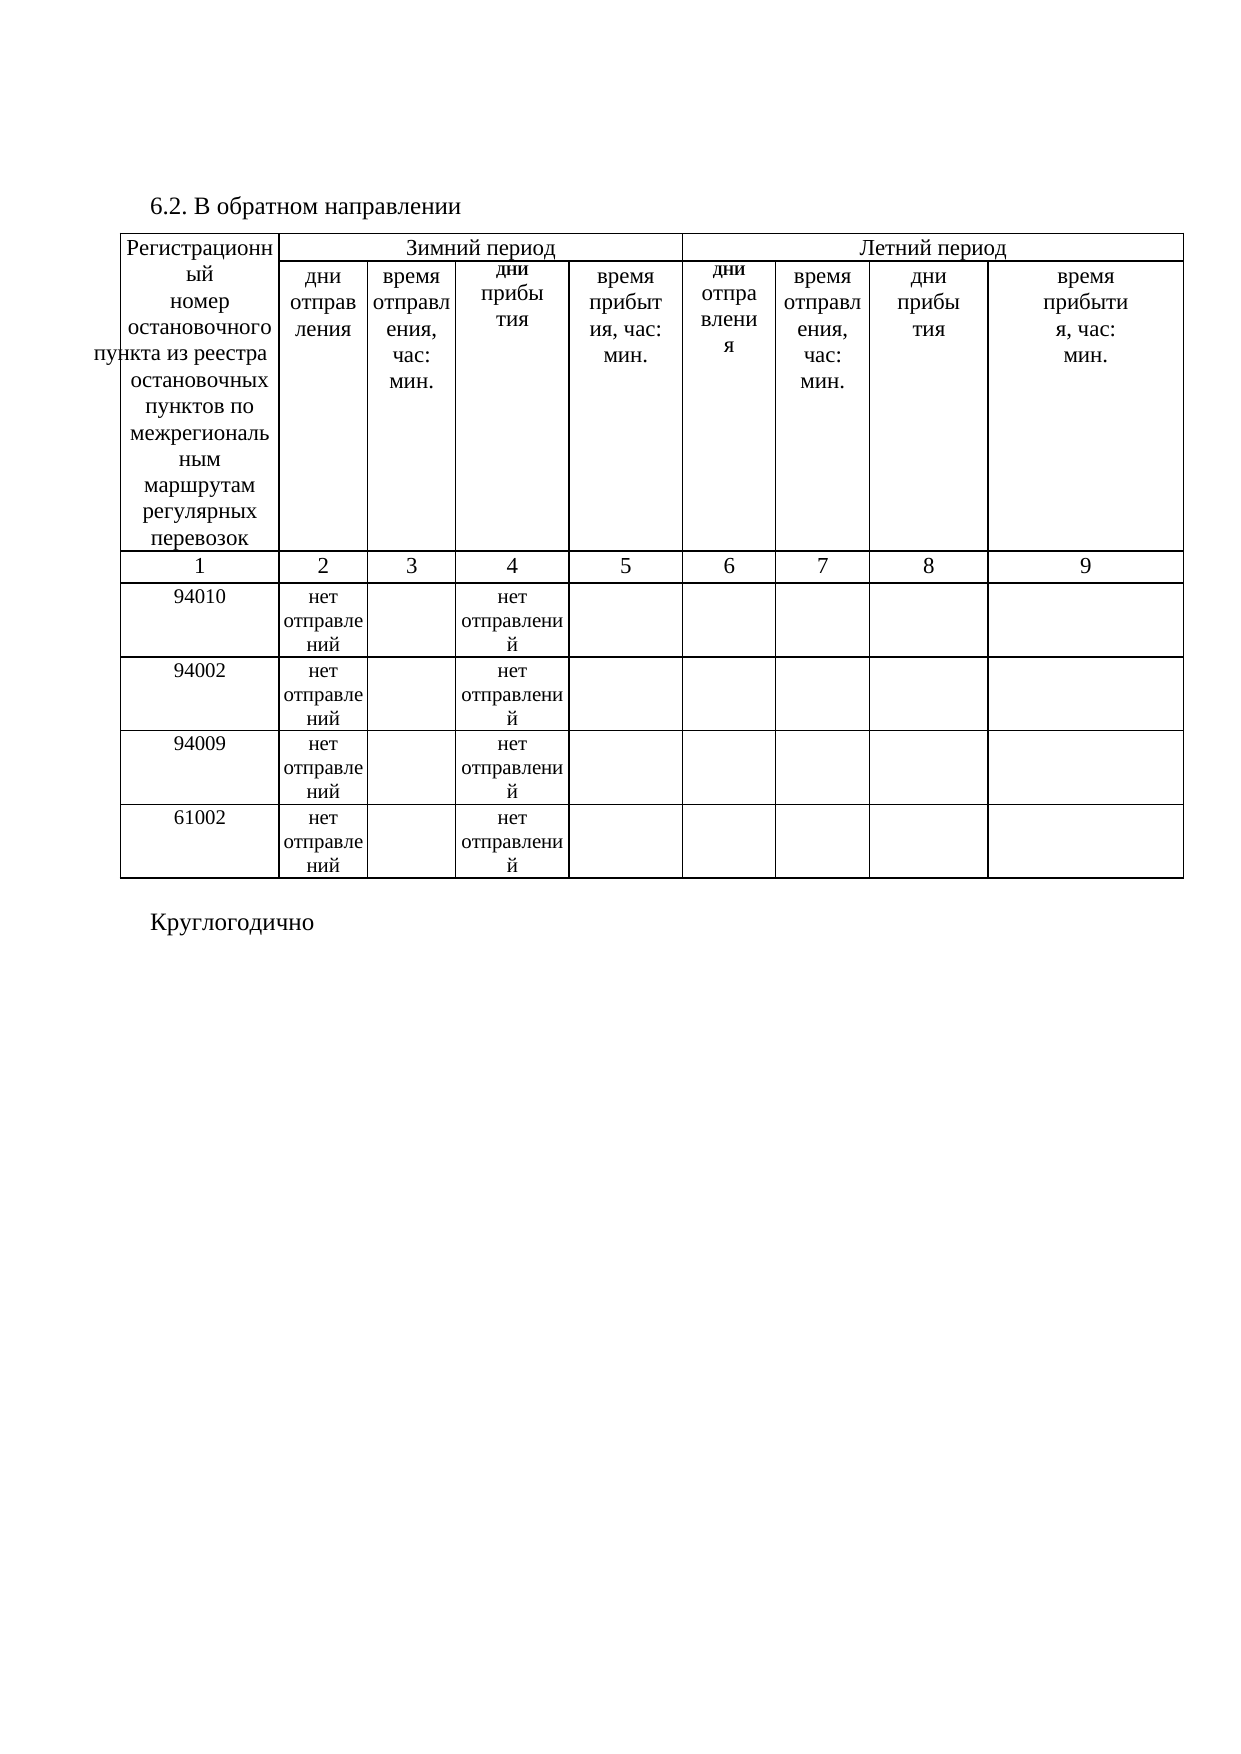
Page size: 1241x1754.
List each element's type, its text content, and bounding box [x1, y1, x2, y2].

table_cell [870, 584, 987, 656]
table_header Летний период [683, 234, 1183, 260]
table_cell 9 [989, 552, 1183, 582]
table_cell 1 [121, 552, 278, 582]
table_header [121, 234, 278, 550]
table_cell [368, 584, 455, 656]
table_cell [570, 584, 682, 656]
table_cell [989, 731, 1183, 803]
table_cell 8 [870, 552, 987, 582]
table_cell ДНИ отпра влени я [683, 262, 775, 550]
table_cell 94009 [121, 731, 278, 803]
table_cell [368, 805, 455, 877]
table_cell 5 [570, 552, 682, 582]
table_cell нет отправлений [456, 658, 568, 730]
table_cell нет отправлений [280, 658, 367, 730]
table_cell дни отправ ления [280, 262, 367, 550]
table_cell [989, 805, 1183, 877]
table_cell дни прибы тия [870, 262, 987, 550]
table_cell нет отправлений [456, 584, 568, 656]
table_cell 94002 [121, 658, 278, 730]
table_cell [368, 658, 455, 730]
table_cell 6 [683, 552, 775, 582]
table_cell [776, 731, 869, 803]
table_cell [570, 731, 682, 803]
table_cell [570, 805, 682, 877]
table_cell [683, 658, 775, 730]
table_cell время отправл ения, час: мин. [368, 262, 455, 550]
table_cell 61002 [121, 805, 278, 877]
table_cell 7 [776, 552, 869, 582]
table_cell [989, 658, 1183, 730]
table_cell [683, 731, 775, 803]
table_cell время прибыт ия, час: мин. [570, 262, 682, 550]
table_cell 2 [280, 552, 367, 582]
table_cell нет отправлений [280, 805, 367, 877]
table_cell [776, 584, 869, 656]
table_cell 4 [456, 552, 568, 582]
text 6.2. В обратном направлении [150, 191, 1090, 220]
table_cell ДНИ прибы тия [456, 262, 568, 550]
table_cell время прибыти я, час: мин. [989, 262, 1183, 550]
text Круглогодично [150, 907, 1090, 936]
table_cell 94010 [121, 584, 278, 656]
table_cell нет отправлений [456, 805, 568, 877]
table_cell [570, 658, 682, 730]
table_cell [683, 584, 775, 656]
table_cell [776, 805, 869, 877]
table_cell [368, 731, 455, 803]
table_cell нет отправлений [280, 731, 367, 803]
table_cell [776, 658, 869, 730]
table_cell [683, 805, 775, 877]
table_cell [989, 584, 1183, 656]
table_cell нет отправлений [280, 584, 367, 656]
table_cell нет отправлений [456, 731, 568, 803]
table_cell [870, 658, 987, 730]
table_cell [870, 731, 987, 803]
table_cell время отправл ения, час: мин. [776, 262, 869, 550]
table_cell [870, 805, 987, 877]
table_cell 3 [368, 552, 455, 582]
table_header Зимний период [280, 234, 682, 260]
